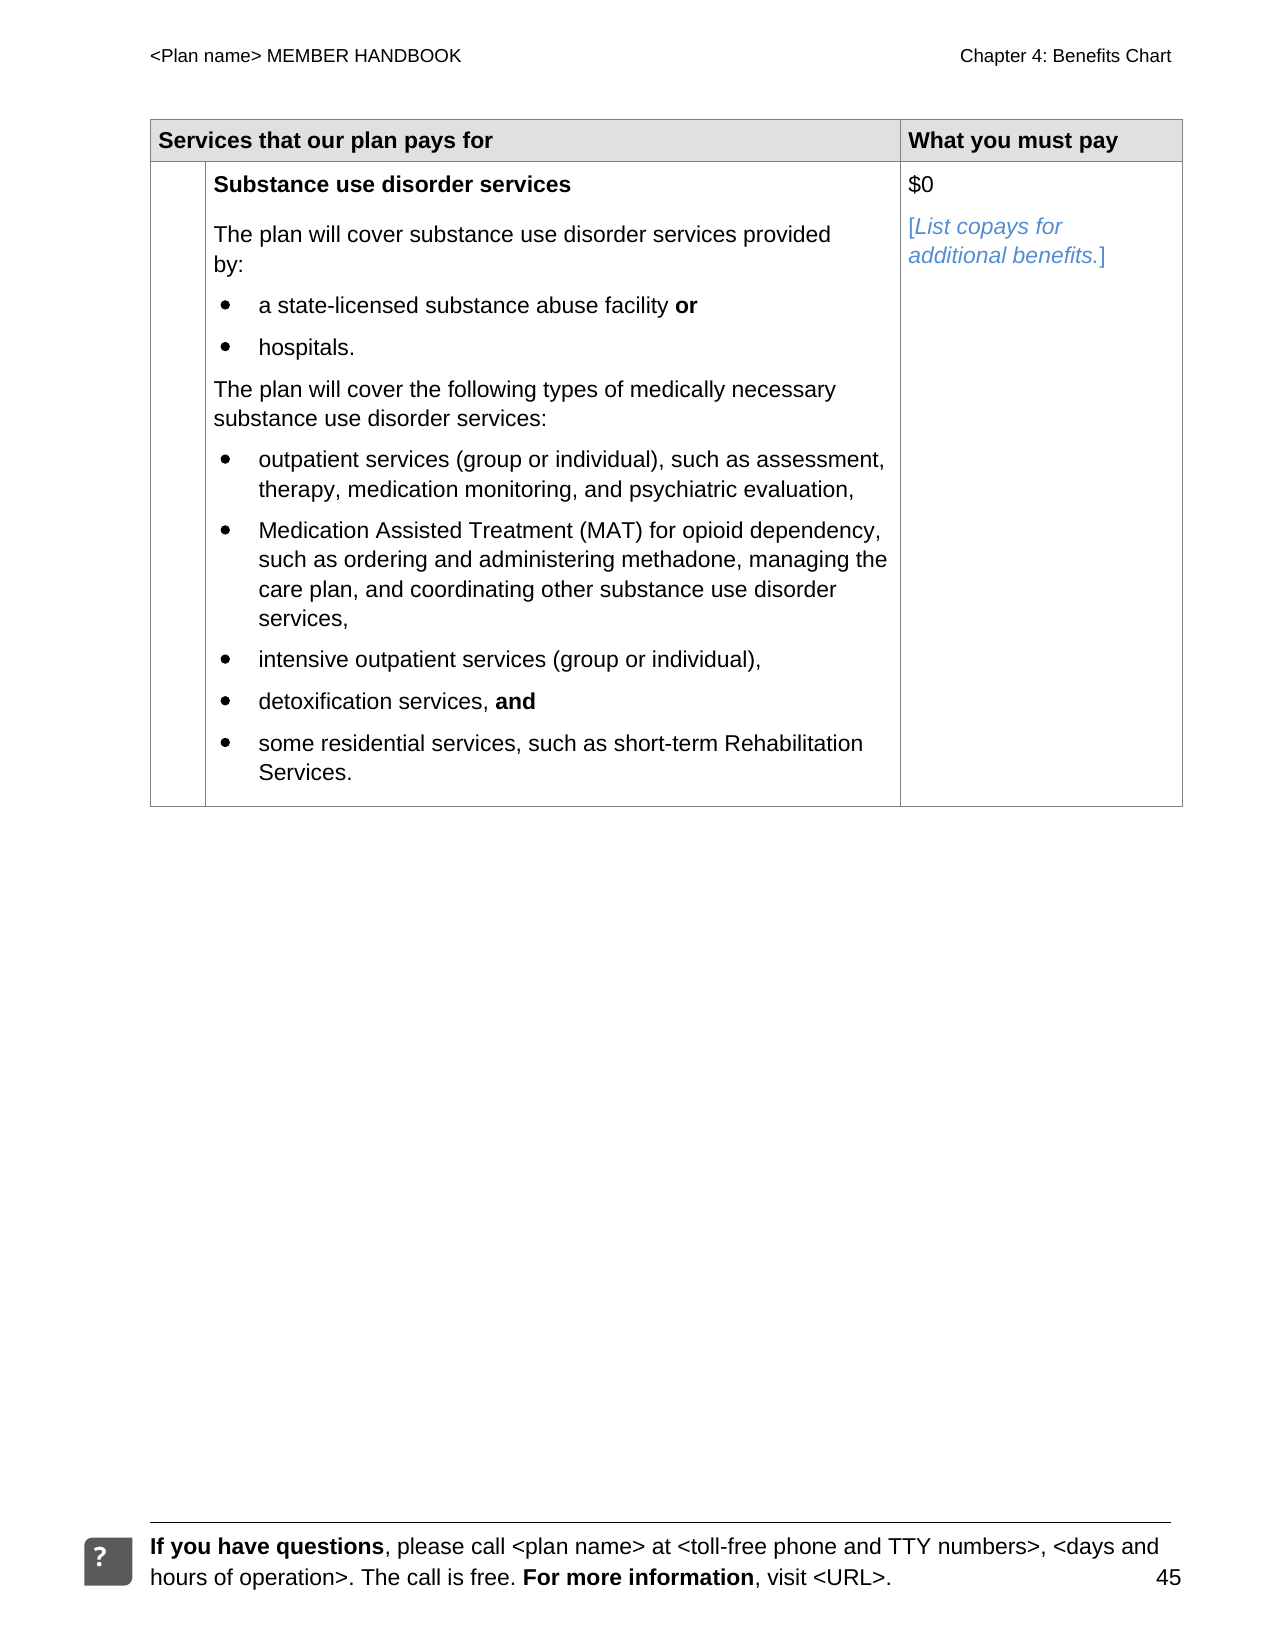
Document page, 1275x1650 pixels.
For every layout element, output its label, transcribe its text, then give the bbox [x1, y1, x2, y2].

table_header What you must pay [901, 120, 1182, 161]
table_cell [151, 162, 205, 806]
table_cell Substance use disorder services The plan will cover substance use disorder services provided by: a state-licensed substance abuse facility or hospitals. The plan will cover the following types of medically necessary substance use disorder services: outpatient services (group or individual), such as assessment, therapy, medication monitoring, and psychiatric evaluation, Medication Assisted Treatment (MAT) for opioid dependency, such as ordering and administering methadone, managing the care plan, and coordinating other substance use disorder services, intensive outpatient services (group or individual), detoxification services, and some residential services, such as short-term Rehabilitation Services. [206, 162, 900, 806]
table_header Services that our plan pays for [151, 120, 900, 161]
table_cell $0 [List copays for additional benefits.] [901, 162, 1182, 806]
